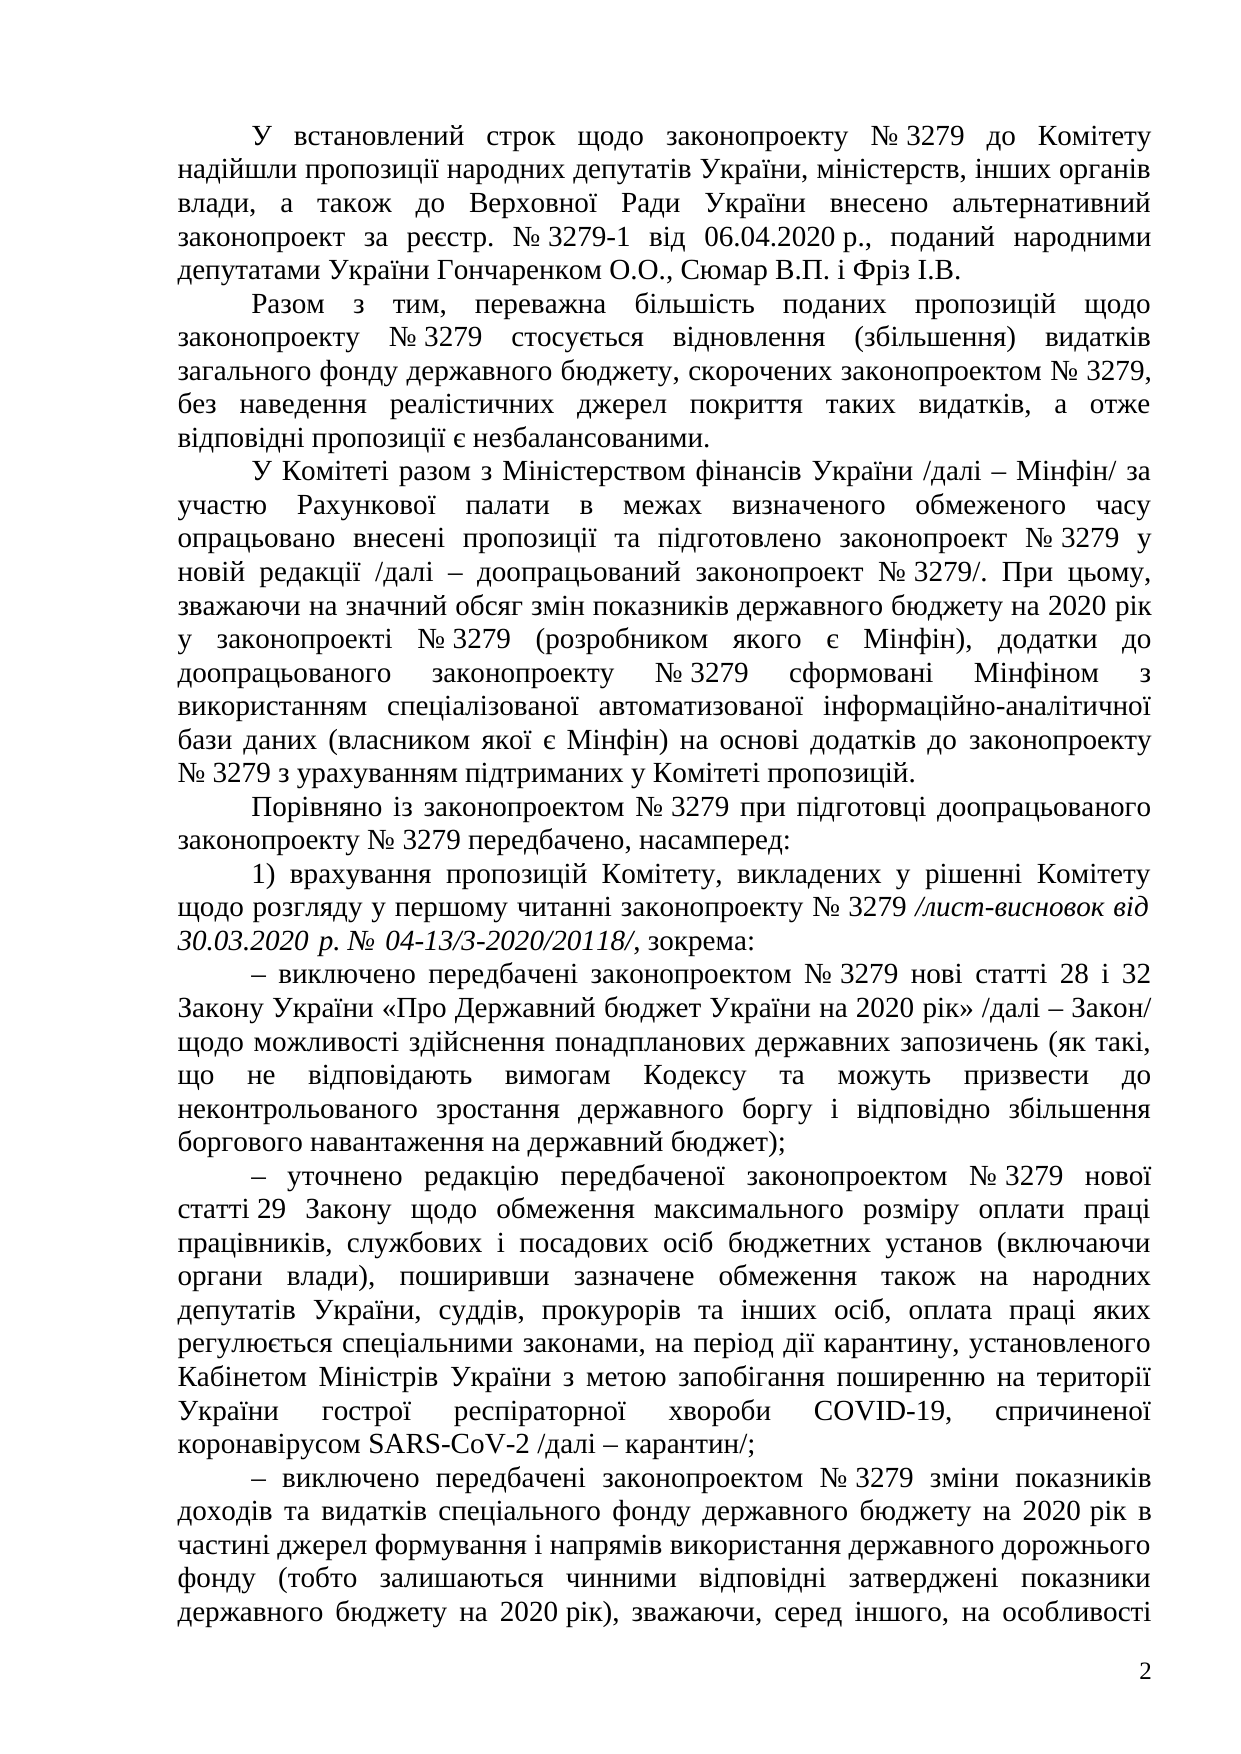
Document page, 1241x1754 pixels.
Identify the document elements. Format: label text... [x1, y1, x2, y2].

text – уточнено редакцію передбаченої законопроектом № 3279 нової статті 29 Закону щодо обмеження максимального розміру оплати праці працівників, службових і посадових осіб бюджетних установ (включаючи органи влади), поширивши зазначене обмеження також на народних депутатів України, суддів, прокурорів та інших осіб, оплата праці яких регулюється спеціальними законами, на період дії карантину, установленого Кабінетом Міністрів України з метою запобігання поширенню на території України гострої респіраторної хвороби COVID-19, спричиненої коронавірусом SARS-CoV-2 /далі – карантин/; [177, 1158, 1152, 1460]
text Разом з тим, переважна більшість поданих пропозицій щодо законопроекту № 3279 стосується відновлення (збільшення) видатків загального фонду державного бюджету, скорочених законопроектом № 3279, без наведення реалістичних джерел покриття таких видатків, а отже відповідні пропозиції є незбалансованими. [177, 286, 1152, 453]
text Порівняно із законопроектом № 3279 при підготовці доопрацьованого законопроекту № 3279 передбачено, насамперед: [177, 789, 1152, 856]
text 1) врахування пропозицій Комітету, викладених у рішенні Комітету щодо розгляду у першому читанні законопроекту № 3279 /лист-висновок від 30.03.2020 р. № 04-13/3-2020/20118/, зокрема: [177, 856, 1152, 957]
text У встановлений строк щодо законопроекту № 3279 до Комітету надійшли пропозиції народних депутатів України, міністерств, інших органів влади, а також до Верховної Ради України внесено альтернативний законопроект за реєстр. № 3279-1 від 06.04.2020 р., поданий народними депутатами України Гончаренком О.О., Сюмар В.П. і Фріз І.В. [177, 118, 1152, 286]
text – виключено передбачені законопроектом № 3279 нові статті 28 і 32 Закону України «Про Державний бюджет України на 2020 рік» /далі – Закон/ щодо можливості здійснення понадпланових державних запозичень (як такі, що не відповідають вимогам Кодексу та можуть призвести до неконтрольованого зростання державного боргу і відповідно збільшення боргового навантаження на державний бюджет); [177, 957, 1152, 1158]
text У Комітеті разом з Міністерством фінансів України /далі – Мінфін/ за участю Рахункової палати в межах визначеного обмеженого часу опрацьовано внесені пропозиції та підготовлено законопроект № 3279 у новій редакції /далі – доопрацьований законопроект № 3279/. При цьому, зважаючи на значний обсяг змін показників державного бюджету на 2020 рік у законопроекті № 3279 (розробником якого є Мінфін), додатки до доопрацьованого законопроекту № 3279 сформовані Мінфіном з використанням спеціалізованої автоматизованої інформаційно-аналітичної бази даних (власником якої є Мінфін) на основі додатків до законопроекту № 3279 з урахуванням підтриманих у Комітеті пропозицій. [177, 453, 1152, 789]
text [177, 1460, 1152, 1627]
